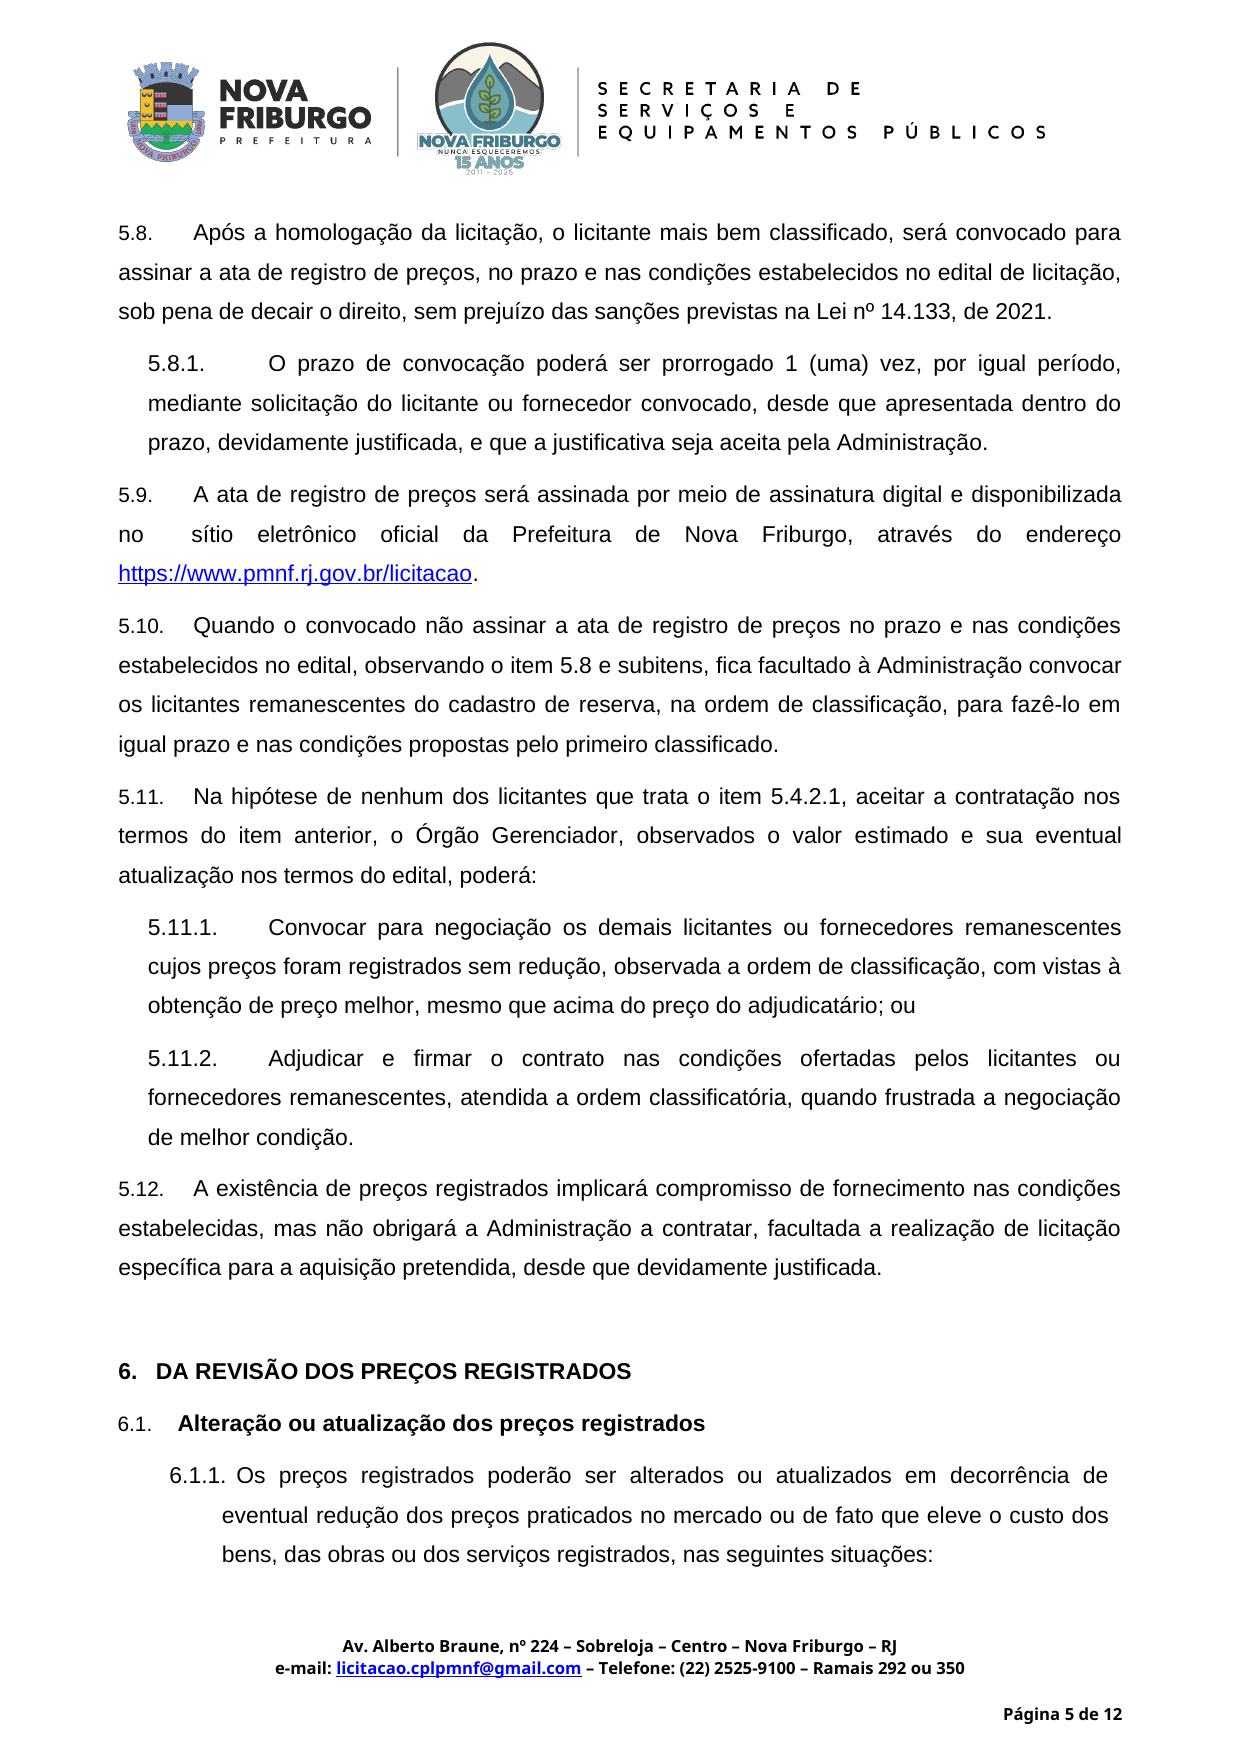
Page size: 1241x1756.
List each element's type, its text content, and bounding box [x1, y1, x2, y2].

picture [103, 29, 1108, 189]
list DA REVISÃO DOS PREÇOS REGISTRADOS [118, 1358, 1110, 1385]
list A ata de registro de preços será assinada por meio de assinatura digital e disponibilizada no sítio eletrônico oficial da Prefeitura de Nova Friburgo, através do endereço https://www.pmnf.rj.gov.br/licitacao. [118, 481, 1122, 587]
list A existência de preços registrados implicará compromisso de fornecimento nas condições estabelecidas, mas não obrigará a Administração a contratar, facultada a realização de licitação específica para a aquisição pretendida, desde que devidamente justificada. [118, 1175, 1122, 1281]
list Alteração ou atualização dos preços registrados [117, 1410, 1110, 1437]
list Na hipótese de nenhum dos licitantes que trata o item 5.4.2.1, aceitar a contratação nos termos do item anterior, o Órgão Gerenciador, observados o valor estimado e sua eventual atualização nos termos do edital, poderá: [118, 783, 1122, 888]
list Os preços registrados poderão ser alterados ou atualizados em decorrência de eventual redução dos preços praticados no mercado ou de fato que eleve o custo dos bens, das obras ou dos serviços registrados, nas seguintes situações: [169, 1462, 1110, 1568]
list O prazo de convocação poderá ser prorrogado 1 (uma) vez, por igual período, mediante solicitação do licitante ou fornecedor convocado, desde que apresentada dentro do prazo, devidamente justificada, e que a justificativa seja aceita pela Administração. [148, 350, 1122, 456]
list Adjudicar e firmar o contrato nas condições ofertadas pelos licitantes ou fornecedores remanescentes, atendida a ordem classificatória, quando frustrada a negociação de melhor condição. [148, 1044, 1122, 1150]
list Quando o convocado não assinar a ata de registro de preços no prazo e nas condições estabelecidos no edital, observando o item 5.8 e subitens, fica facultado à Administração convocar os licitantes remanescentes do cadastro de reserva, na ordem de classificação, para fazê-lo em igual prazo e nas condições propostas pelo primeiro classificado. [118, 612, 1122, 757]
list Convocar para negociação os demais licitantes ou fornecedores remanescentes cujos preços foram registrados sem redução, observada a ordem de classificação, com vistas à obtenção de preço melhor, mesmo que acima do preço do adjudicatário; ou [148, 913, 1122, 1019]
list Após a homologação da licitação, o licitante mais bem classificado, será convocado para assinar a ata de registro de preços, no prazo e nas condições estabelecidos no edital de licitação, sob pena de decair o direito, sem prejuízo das sanções previstas na Lei nº 14.133, de 2021. [118, 219, 1122, 325]
